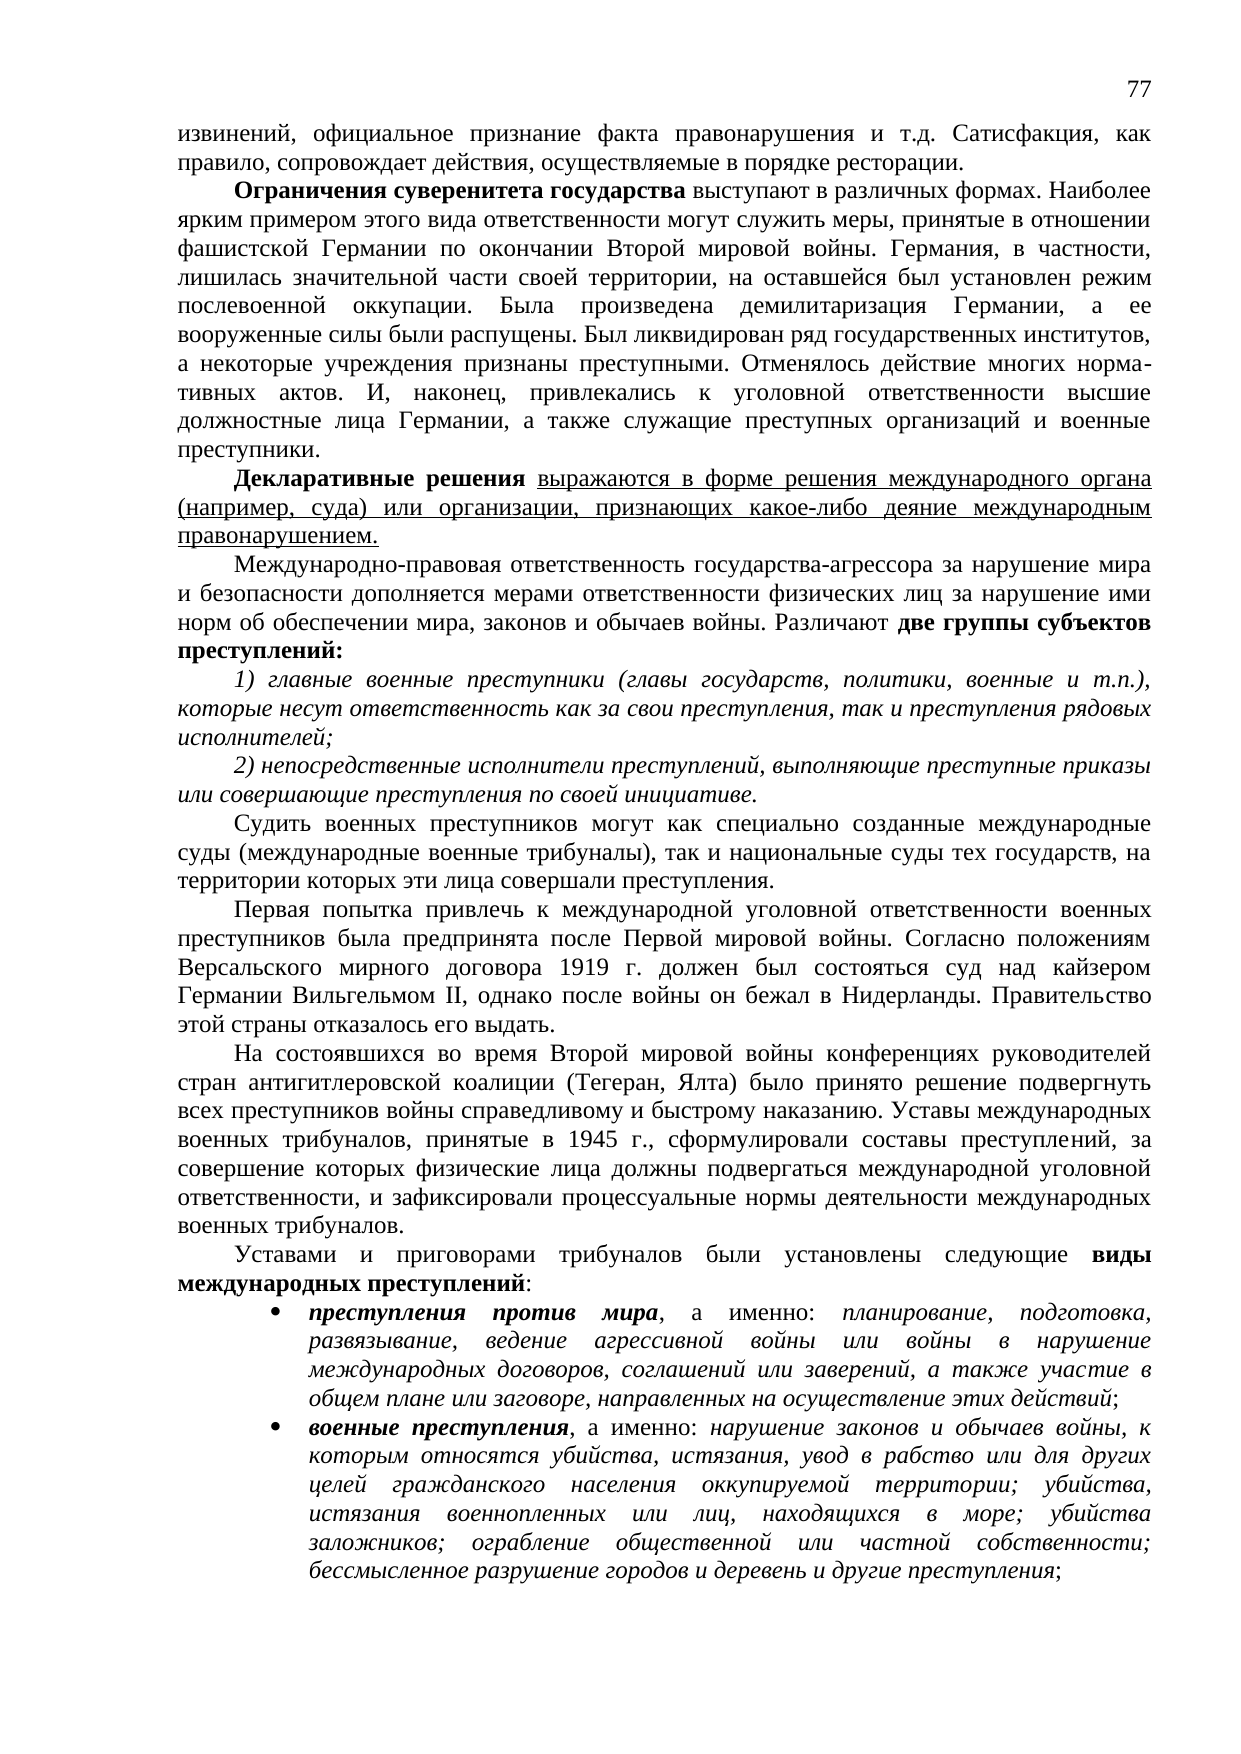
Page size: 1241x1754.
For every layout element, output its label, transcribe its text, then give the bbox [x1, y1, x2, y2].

list военные преступления, а именно: нарушение законов и обычаев войны, к которым относятся убийства, истязания, увод в рабство или для других целей гражданского населения оккупируемой территории; убийства, истязания военнопленных или лиц, находящихся в море; убийства заложников; ограбление общественной или частной собственности; бессмысленное разрушение городов и деревень и другие преступления; [271, 1412, 1152, 1584]
text Декларативные решения выражаются в форме решения международного органа (например, суда) или организации, признающих какое-либо деяние международным правонарушением. [177, 518, 1152, 549]
text 2) непосредственные исполнители преступлений, выполняющие преступные приказы или совершающие преступления по своей инициативе. [177, 751, 1152, 808]
text Уставами и приговорами трибуналов были установлены следующие виды международных преступлений: [177, 1239, 1152, 1297]
text 1) главные военные преступники (главы государств, политики, военные и т.п.), которые несут ответственность как за свои преступления, так и преступления рядовых исполнителей; [177, 664, 1152, 751]
list преступления против мира, а именно: планирование, подготовка, развязывание, ведение агрессивной войны или войны в нарушение международных договоров, соглашений или заверений, а также участие в общем плане или заговоре, направленных на осуществление этих действий; [271, 1297, 1152, 1412]
text Первая попытка привлечь к международной уголовной ответственности военных преступников была предпринята после Первой мировой войны. Согласно положениям Версальского мирного договора . должен был состояться суд над кайзером Германии Вильгельмом II, однако после войны он бежал в Нидерланды. Правительство этой страны отказалось его выдать. [177, 894, 1152, 1038]
text Международно-правовая ответственность государства-агрессора за нарушение мира и безопасности дополняется мерами ответственности физических лиц за нарушение ими норм об обеспечении мира, законов и обычаев войны. Различают две группы субъектов преступлений: [177, 549, 1152, 664]
text Декларативные решения выражаются в форме решения международного органа (например, суда) или организации, признающих какое-либо деяние международным правонарушением. [177, 463, 1152, 517]
text Судить военных преступников могут как специально созданные международные суды (международные военные трибуналы), так и национальные суды тех государств, на территории которых эти лица совершали преступления. [177, 808, 1152, 894]
text На состоявшихся во время Второй мировой войны конференциях руководителей стран антигитлеровской коалиции (Тегеран, Ялта) было принято решение подвергнуть всех преступников войны справедливому и быстрому наказанию. Уставы международных военных трибуналов, принятые в ., сформулировали составы преступлений, за совершение которых физические лица должны подвергаться международной уголовной ответственности, и зафиксировали процессуальные нормы деятельности международных военных трибуналов. [177, 1038, 1152, 1239]
text Ограничения суверенитета государства выступают в различных формах. Наиболее ярким примером этого вида ответственности могут служить меры, принятые в отношении фашистской Германии по окончании Второй мировой войны. Германия, в частности, лишилась значительной части своей территории, на оставшейся был установлен режим послевоенной оккупации. Была произведена демилитаризация Германии, а ее вооруженные силы были распущены. Был ликвидирован ряд государственных институтов, а некоторые учреждения признаны преступными. Отменялось действие многих нормативных актов. И, наконец, привлекались к уголовной ответственности высшие должностные лица Германии, а также служащие преступных организаций и военные преступники. [177, 176, 1152, 463]
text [177, 118, 1152, 176]
